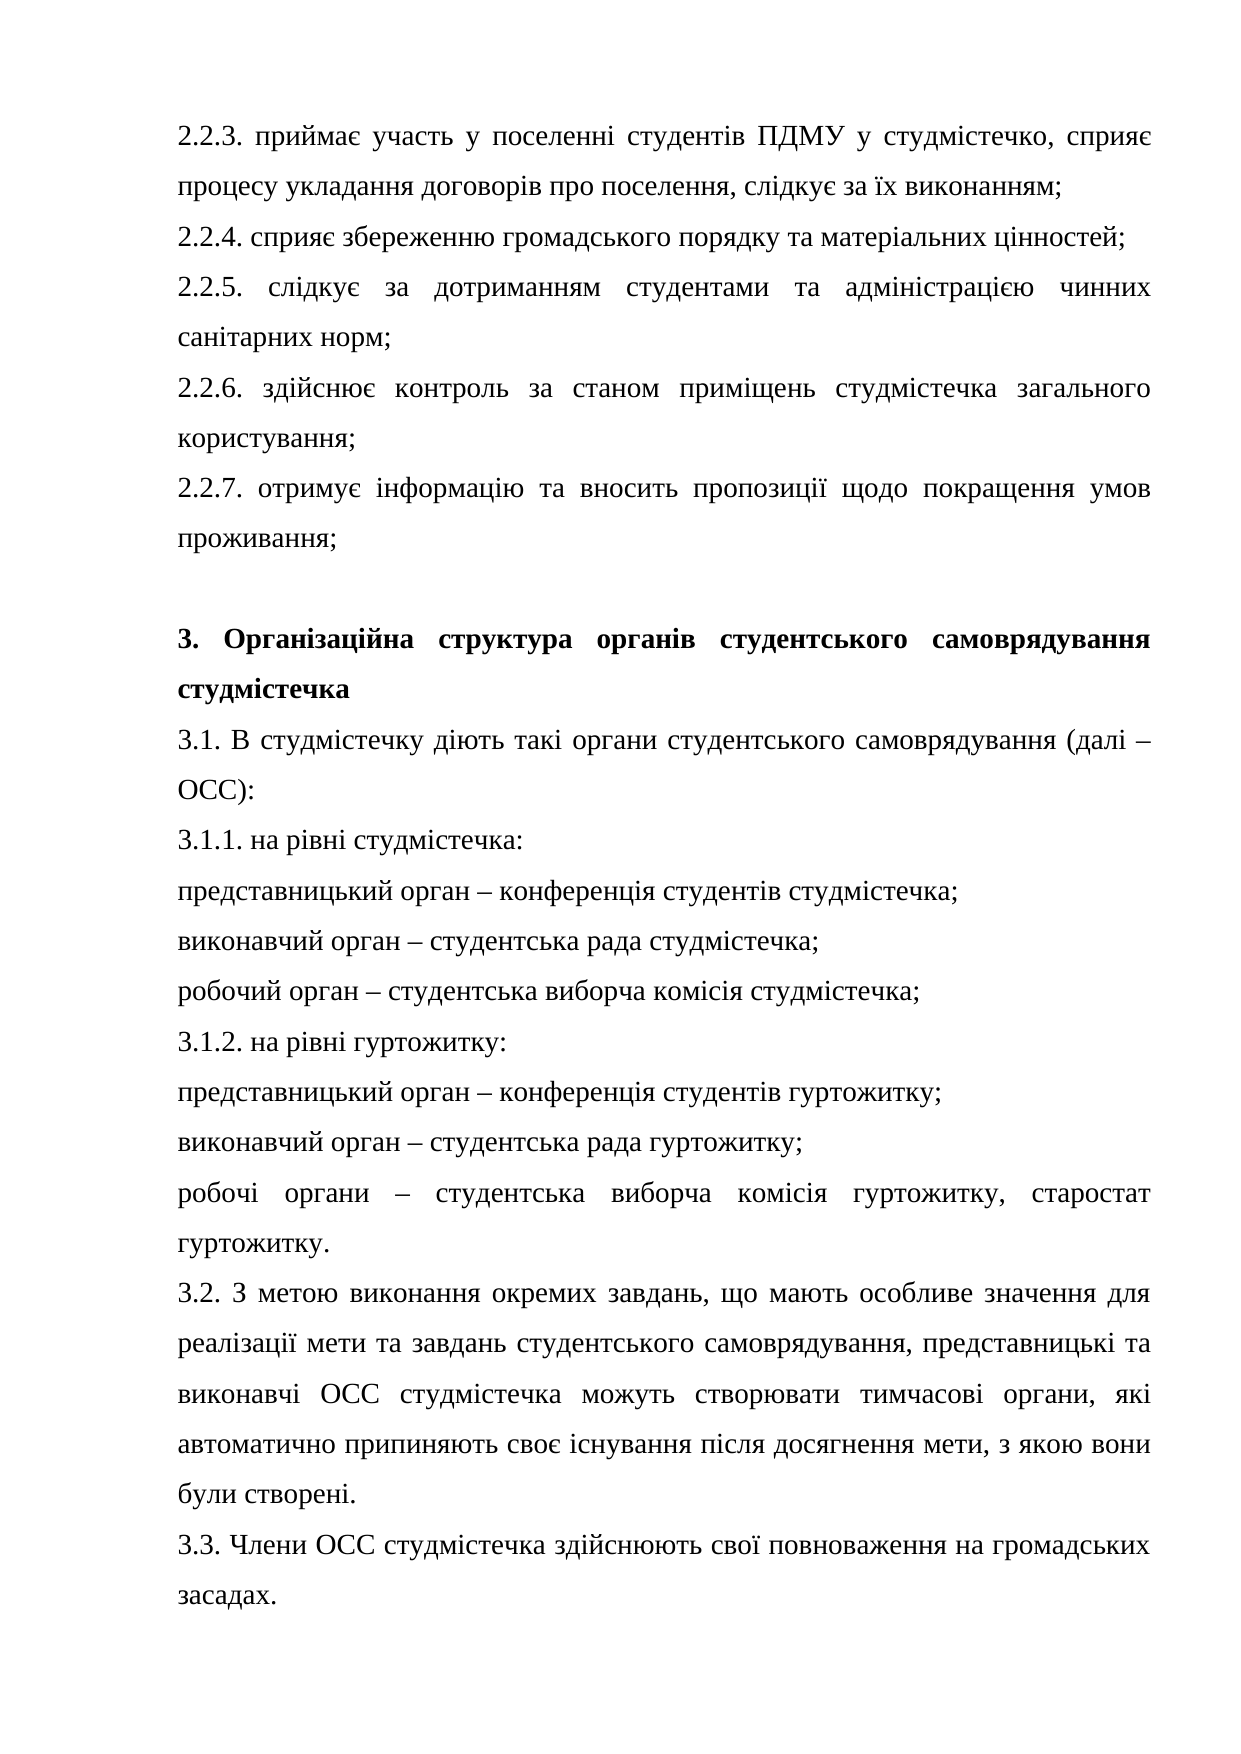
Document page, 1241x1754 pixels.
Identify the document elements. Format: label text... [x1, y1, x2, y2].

text представницький орган – конференція студентів студмістечка; [177, 873, 1152, 906]
text 3.1.1. на рівні студмістечка: [177, 822, 1152, 856]
text робочі органи – студентська виборча комісія гуртожитку, старостат гуртожитку. [177, 1175, 1152, 1258]
text 3.1. В студмістечку діють такі органи студентського самоврядування (далі – ОСС): [177, 722, 1152, 806]
text 3.1.2. на рівні гуртожитку: [177, 1024, 1152, 1057]
text 3. Організаційна структура органів студентського самоврядування студмістечка [177, 621, 1152, 705]
text 3.3. Члени ОСС студмістечка здійснюють свої повноваження на громадських засадах. [177, 1527, 1152, 1611]
text 2.2.3. приймає участь у поселенні студентів ПДМУ у студмістечко, сприяє процесу укладання договорів про поселення, слідкує за їх виконанням; [177, 118, 1152, 202]
text 2.2.4. сприяє збереженню громадського порядку та матеріальних цінностей; [177, 219, 1152, 252]
text робочий орган – студентська виборча комісія студмістечка; [177, 973, 1152, 1007]
text 2.2.5. слідкує за дотриманням студентами та адміністрацією чинних санітарних норм; [177, 269, 1152, 353]
text представницький орган – конференція студентів гуртожитку; [177, 1074, 1152, 1108]
text виконавчий орган – студентська рада студмістечка; [177, 923, 1152, 957]
text 3.2. З метою виконання окремих завдань, що мають особливе значення для реалізації мети та завдань студентського самоврядування, представницькі та виконавчі ОСС студмістечка можуть створювати тимчасові органи, які автоматично припиняють своє існування після досягнення мети, з якою вони були створені. [177, 1275, 1152, 1510]
text 2.2.7. отримує інформацію та вносить пропозиції щодо покращення умов проживання; [177, 470, 1152, 554]
text 2.2.6. здійснює контроль за станом приміщень студмістечка загального користування; [177, 370, 1152, 453]
text виконавчий орган – студентська рада гуртожитку; [177, 1124, 1152, 1158]
